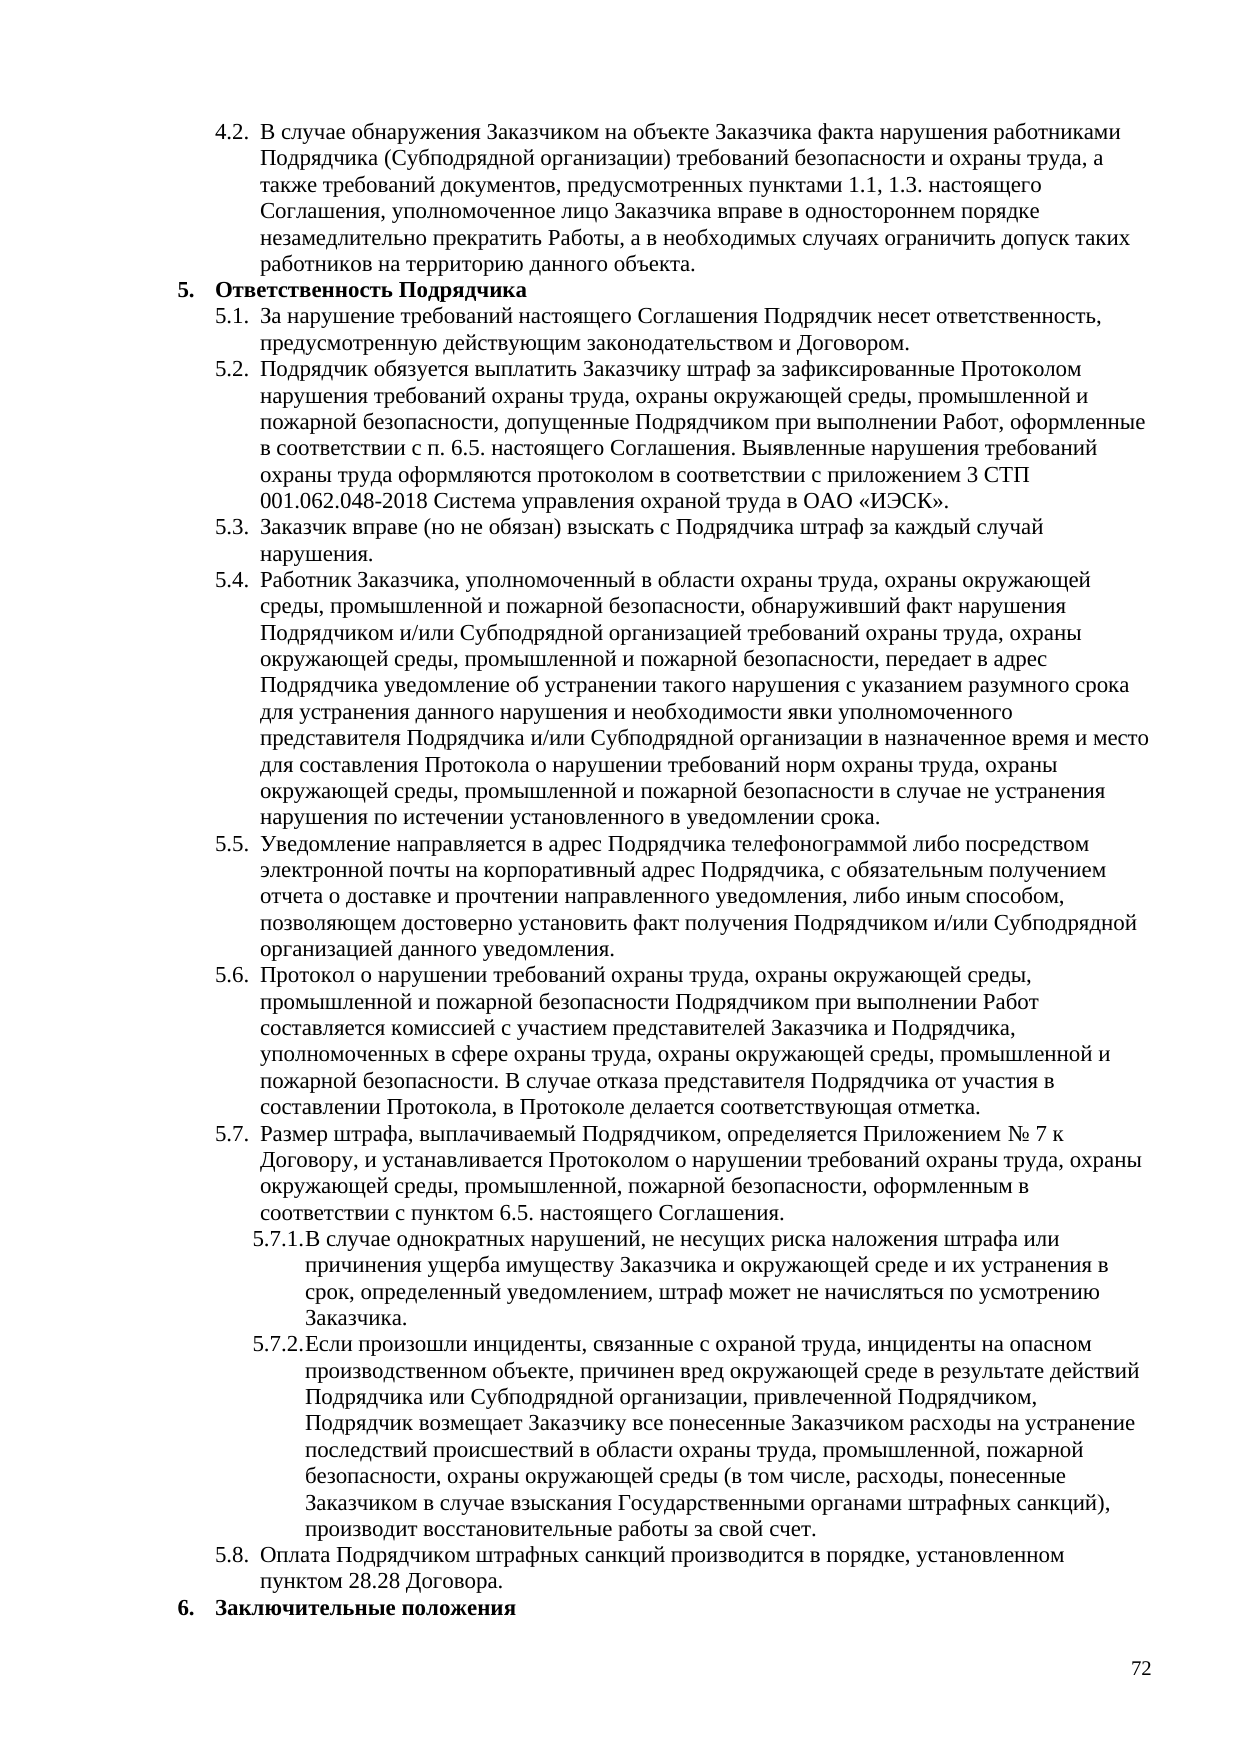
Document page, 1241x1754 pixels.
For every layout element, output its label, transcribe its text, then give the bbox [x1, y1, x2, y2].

list Подрядчик обязуется выплатить Заказчику штраф за зафиксированные Протоколом нарушения требований охраны труда, охраны окружающей среды, промышленной и пожарной безопасности, допущенные Подрядчиком при выполнении Работ, оформленные в соответствии с п. 6.5. настоящего Соглашения. Выявленные нарушения требований охраны труда оформляются протоколом в соответствии с приложением 3 СТП 001.062.048-2018 Система управления охраной труда в ОАО «ИЭСК». [215, 355, 1152, 513]
list Оплата Подрядчиком штрафных санкций производится в порядке, установленном пунктом 28.28 Договора. [215, 1541, 1152, 1594]
list Уведомление направляется в адрес Подрядчика телефонограммой либо посредством электронной почты на корпоративный адрес Подрядчика, с обязательным получением отчета о доставке и прочтении направленного уведомления, либо иным способом, позволяющем достоверно установить факт получения Подрядчиком и/или Субподрядной организацией данного уведомления. [215, 830, 1152, 961]
list Ответственность Подрядчика [177, 276, 1152, 303]
list Заказчик вправе (но не обязан) взыскать с Подрядчика штраф за каждый случай нарушения. [215, 513, 1152, 566]
list В случае однократных нарушений, не несущих риска наложения штрафа или причинения ущерба имуществу Заказчика и окружающей среде и их устранения в срок, определенный уведомлением, штраф может не начисляться по усмотрению Заказчика. [252, 1225, 1152, 1330]
list Работник Заказчика, уполномоченный в области охраны труда, охраны окружающей среды, промышленной и пожарной безопасности, обнаруживший факт нарушения Подрядчиком и/или Субподрядной организацией требований охраны труда, охраны окружающей среды, промышленной и пожарной безопасности, передает в адрес Подрядчика уведомление об устранении такого нарушения с указанием разумного срока для устранения данного нарушения и необходимости явки уполномоченного представителя Подрядчика и/или Субподрядной организации в назначенное время и место для составления Протокола о нарушении требований норм охраны труда, охраны окружающей среды, промышленной и пожарной безопасности в случае не устранения нарушения по истечении установленного в уведомлении срока. [215, 566, 1152, 830]
list Заключительные положения [177, 1594, 1152, 1620]
list В случае обнаружения Заказчиком на объекте Заказчика факта нарушения работниками Подрядчика (Субподрядной организации) требований безопасности и охраны труда, а также требований документов, предусмотренных пунктами 1.1, 1.3. настоящего Соглашения, уполномоченное лицо Заказчика вправе в одностороннем порядке незамедлительно прекратить Работы, а в необходимых случаях ограничить допуск таких работников на территорию данного объекта. [215, 118, 1152, 276]
list Протокол о нарушении требований охраны труда, охраны окружающей среды, промышленной и пожарной безопасности Подрядчиком при выполнении Работ составляется комиссией с участием представителей Заказчика и Подрядчика, уполномоченных в сфере охраны труда, охраны окружающей среды, промышленной и пожарной безопасности. В случае отказа представителя Подрядчика от участия в составлении Протокола, в Протоколе делается соответствующая отметка. [215, 961, 1152, 1119]
list Если произошли инциденты, связанные с охраной труда, инциденты на опасном производственном объекте, причинен вред окружающей среде в результате действий Подрядчика или Субподрядной организации, привлеченной Подрядчиком, Подрядчик возмещает Заказчику все понесенные Заказчиком расходы на устранение последствий происшествий в области охраны труда, промышленной, пожарной безопасности, охраны окружающей среды (в том числе, расходы, понесенные Заказчиком в случае взыскания Государственными органами штрафных санкций), производит восстановительные работы за свой счет. [252, 1330, 1152, 1541]
list За нарушение требований настоящего Соглашения Подрядчик несет ответственность, предусмотренную действующим законодательством и Договором. [215, 303, 1152, 355]
list Размер штрафа, выплачиваемый Подрядчиком, определяется Приложением № 7 к Договору, и устанавливается Протоколом о нарушении требований охраны труда, охраны окружающей среды, промышленной, пожарной безопасности, оформленным в соответствии с пунктом 6.5. настоящего Соглашения. [215, 1119, 1152, 1225]
